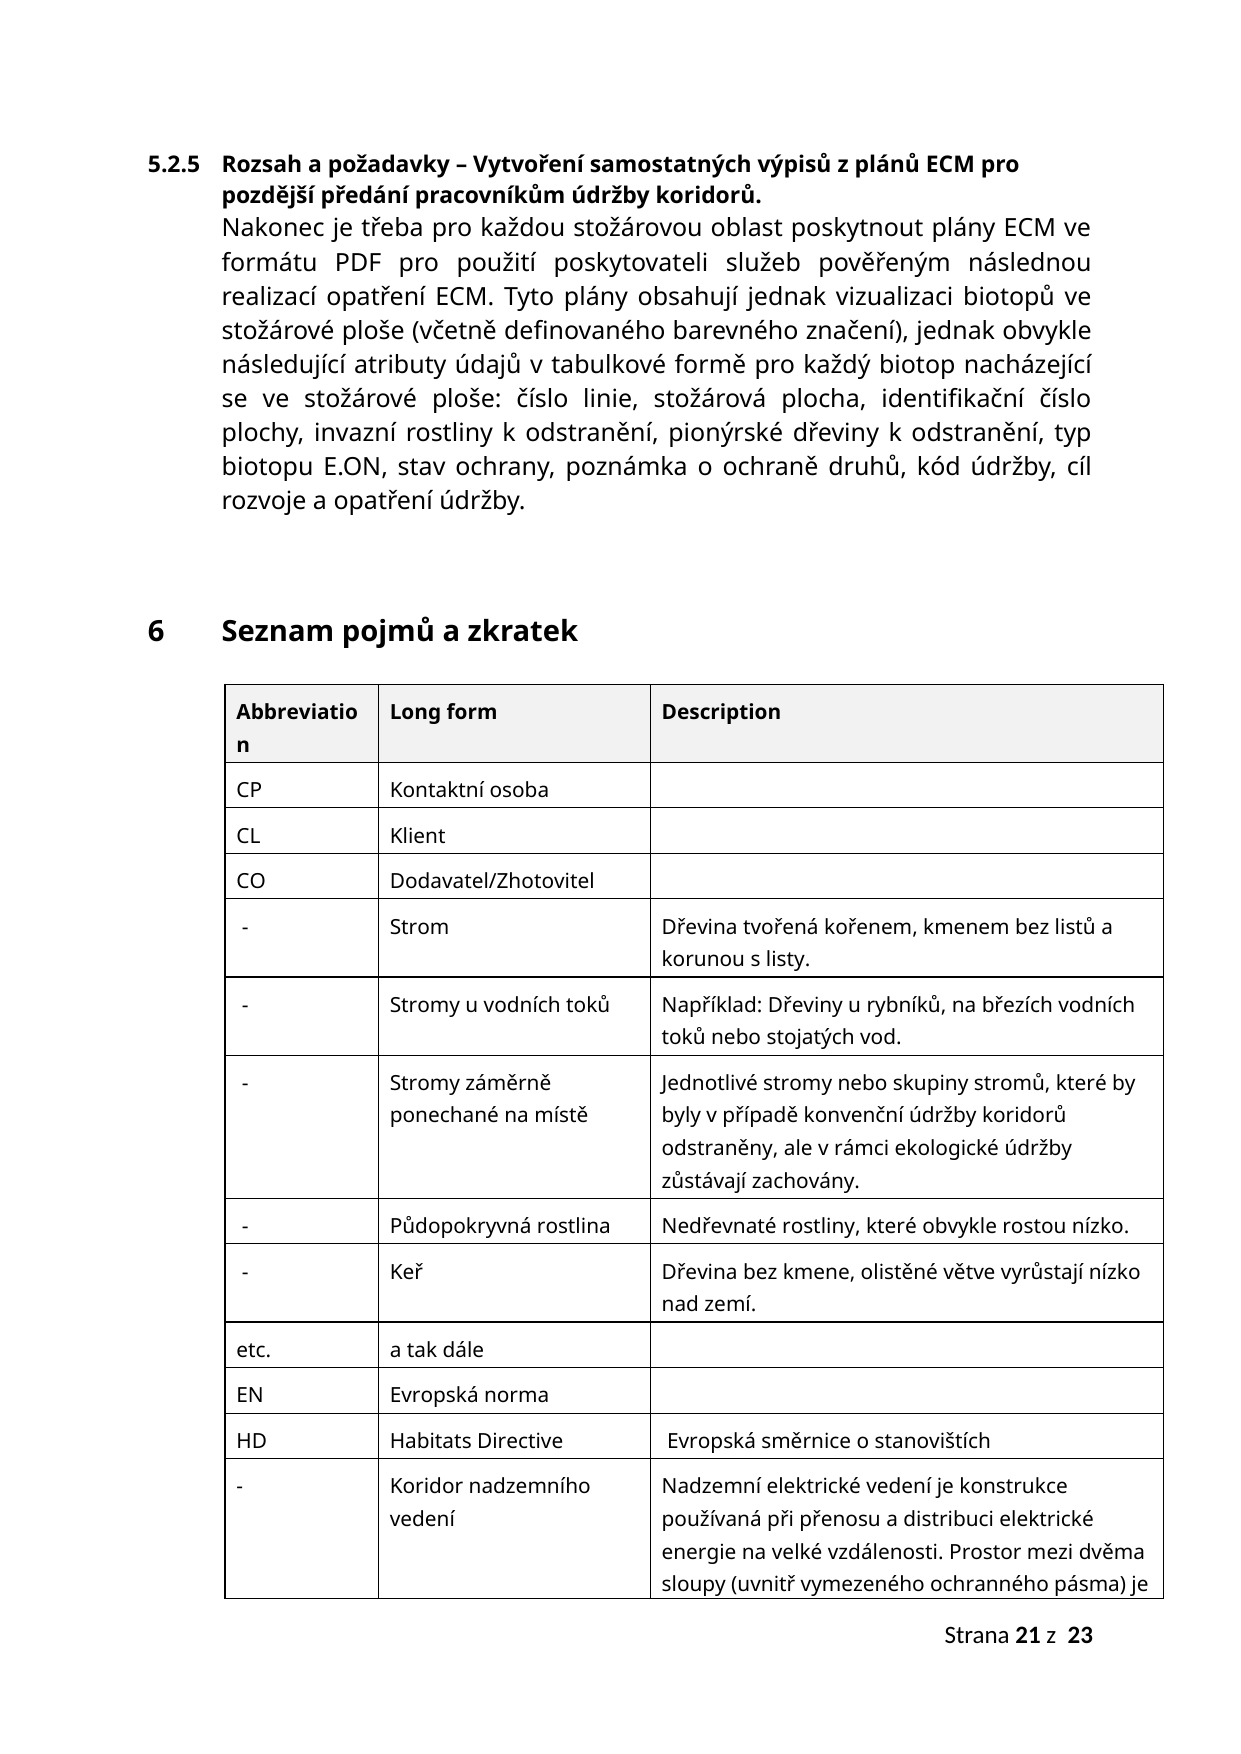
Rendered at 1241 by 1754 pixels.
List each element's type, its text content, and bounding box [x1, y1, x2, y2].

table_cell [651, 1459, 1163, 1598]
subtitle 6 Seznam pojmů a zkratek [148, 610, 1093, 649]
table_cell a tak dále [379, 1323, 650, 1367]
table_cell Jednotlivé stromy nebo skupiny stromů, které by byly v případě konvenční údržby koridorů odstraněny, ale v rámci ekologické údržby zůstávají zachovány. [651, 1056, 1163, 1198]
table_cell Dřevina tvořená kořenem, kmenem bez listů a korunou s listy. [651, 899, 1163, 976]
table_cell Například: Dřeviny u rybníků, na březích vodních toků nebo stojatých vod. [651, 978, 1163, 1054]
table_cell CL [226, 808, 378, 853]
subtitle 5.2.5 Rozsah a požadavky – Vytvoření samostatných výpisů z plánů ECM pro pozdější předání pracovníkům údržby koridorů. [148, 148, 1093, 210]
text Nakonec je třeba pro každou stožárovou oblast poskytnout plány ECM ve formátu PDF pro použití poskytovateli služeb pověřeným následnou realizací opatření ECM. Tyto plány obsahují jednak vizualizaci biotopů ve stožárové ploše (včetně definovaného barevného značení), jednak obvykle následující atributy údajů v tabulkové formě pro každý biotop nacházející se ve stožárové ploše: číslo linie, stožárová plocha, identifikační číslo plochy, invazní rostliny k odstranění, pionýrské dřeviny k odstranění, typ biotopu E.ON, stav ochrany, poznámka o ochraně druhů, kód údržby, cíl rozvoje a opatření údržby. [221, 210, 1093, 517]
table_cell - [226, 978, 378, 1054]
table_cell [379, 1459, 650, 1598]
table_cell - [226, 1459, 378, 1598]
table_header Abbreviation [226, 685, 378, 762]
table_header Description [651, 685, 1163, 762]
table_cell Habitats Directive [379, 1414, 650, 1458]
table_cell Dodavatel/Zhotovitel [379, 854, 650, 898]
table_cell [651, 854, 1163, 898]
table_cell Půdopokryvná rostlina [379, 1199, 650, 1243]
table_cell CP [226, 763, 378, 807]
table_cell - [226, 899, 378, 976]
table_cell HD [226, 1414, 378, 1458]
table_header Long form [379, 685, 650, 762]
table_cell Nedřevnaté rostliny, které obvykle rostou nízko. [651, 1199, 1163, 1243]
table_cell [651, 1368, 1163, 1412]
table_cell Dřevina bez kmene, olistěné větve vyrůstají nízko nad zemí. [651, 1244, 1163, 1321]
table_cell - [226, 1199, 378, 1243]
table_cell - [226, 1056, 378, 1198]
table_cell CO [226, 854, 378, 898]
table_cell Evropská norma [379, 1368, 650, 1412]
table_cell etc. [226, 1323, 378, 1367]
table_cell [651, 808, 1163, 853]
table_cell - [226, 1244, 378, 1321]
table_cell Keř [379, 1244, 650, 1321]
table_cell Strom [379, 899, 650, 976]
table_cell Evropská směrnice o stanovištích [651, 1414, 1163, 1458]
table_cell Kontaktní osoba [379, 763, 650, 807]
table_cell [651, 1323, 1163, 1367]
table_cell EN [226, 1368, 378, 1412]
table_cell Stromy záměrně ponechané na místě [379, 1056, 650, 1198]
table_cell [651, 763, 1163, 807]
table_cell Klient [379, 808, 650, 853]
table_cell Stromy u vodních toků [379, 978, 650, 1054]
